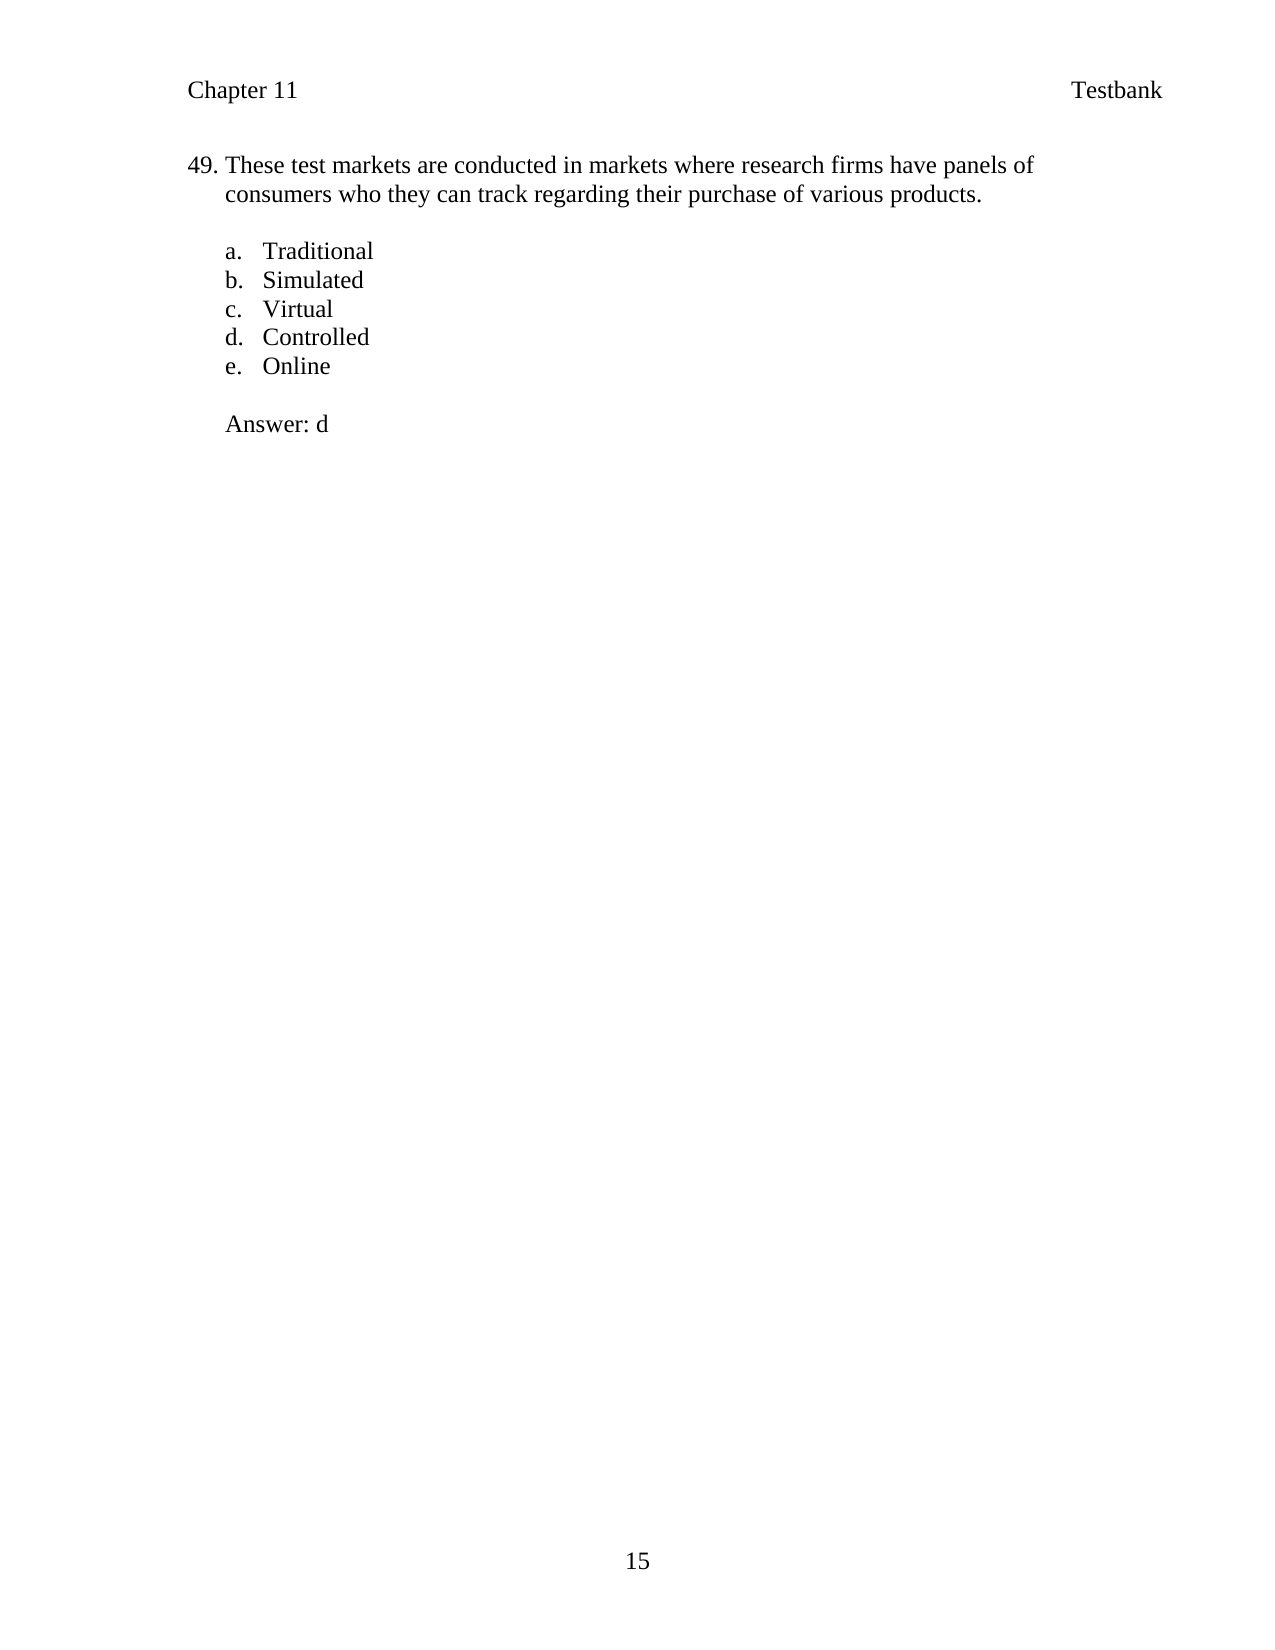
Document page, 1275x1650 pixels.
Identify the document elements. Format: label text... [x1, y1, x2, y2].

text Answer: d [225, 409, 1087, 437]
text e. Online [225, 351, 1087, 380]
text c. Virtual [225, 294, 1087, 322]
text b. Simulated [225, 265, 1087, 294]
text d. Controlled [225, 322, 1087, 351]
list These test markets are conducted in markets where research firms have panels of consumers who they can track regarding their purchase of various products. [187, 150, 1087, 207]
text a. Traditional [225, 236, 1087, 265]
